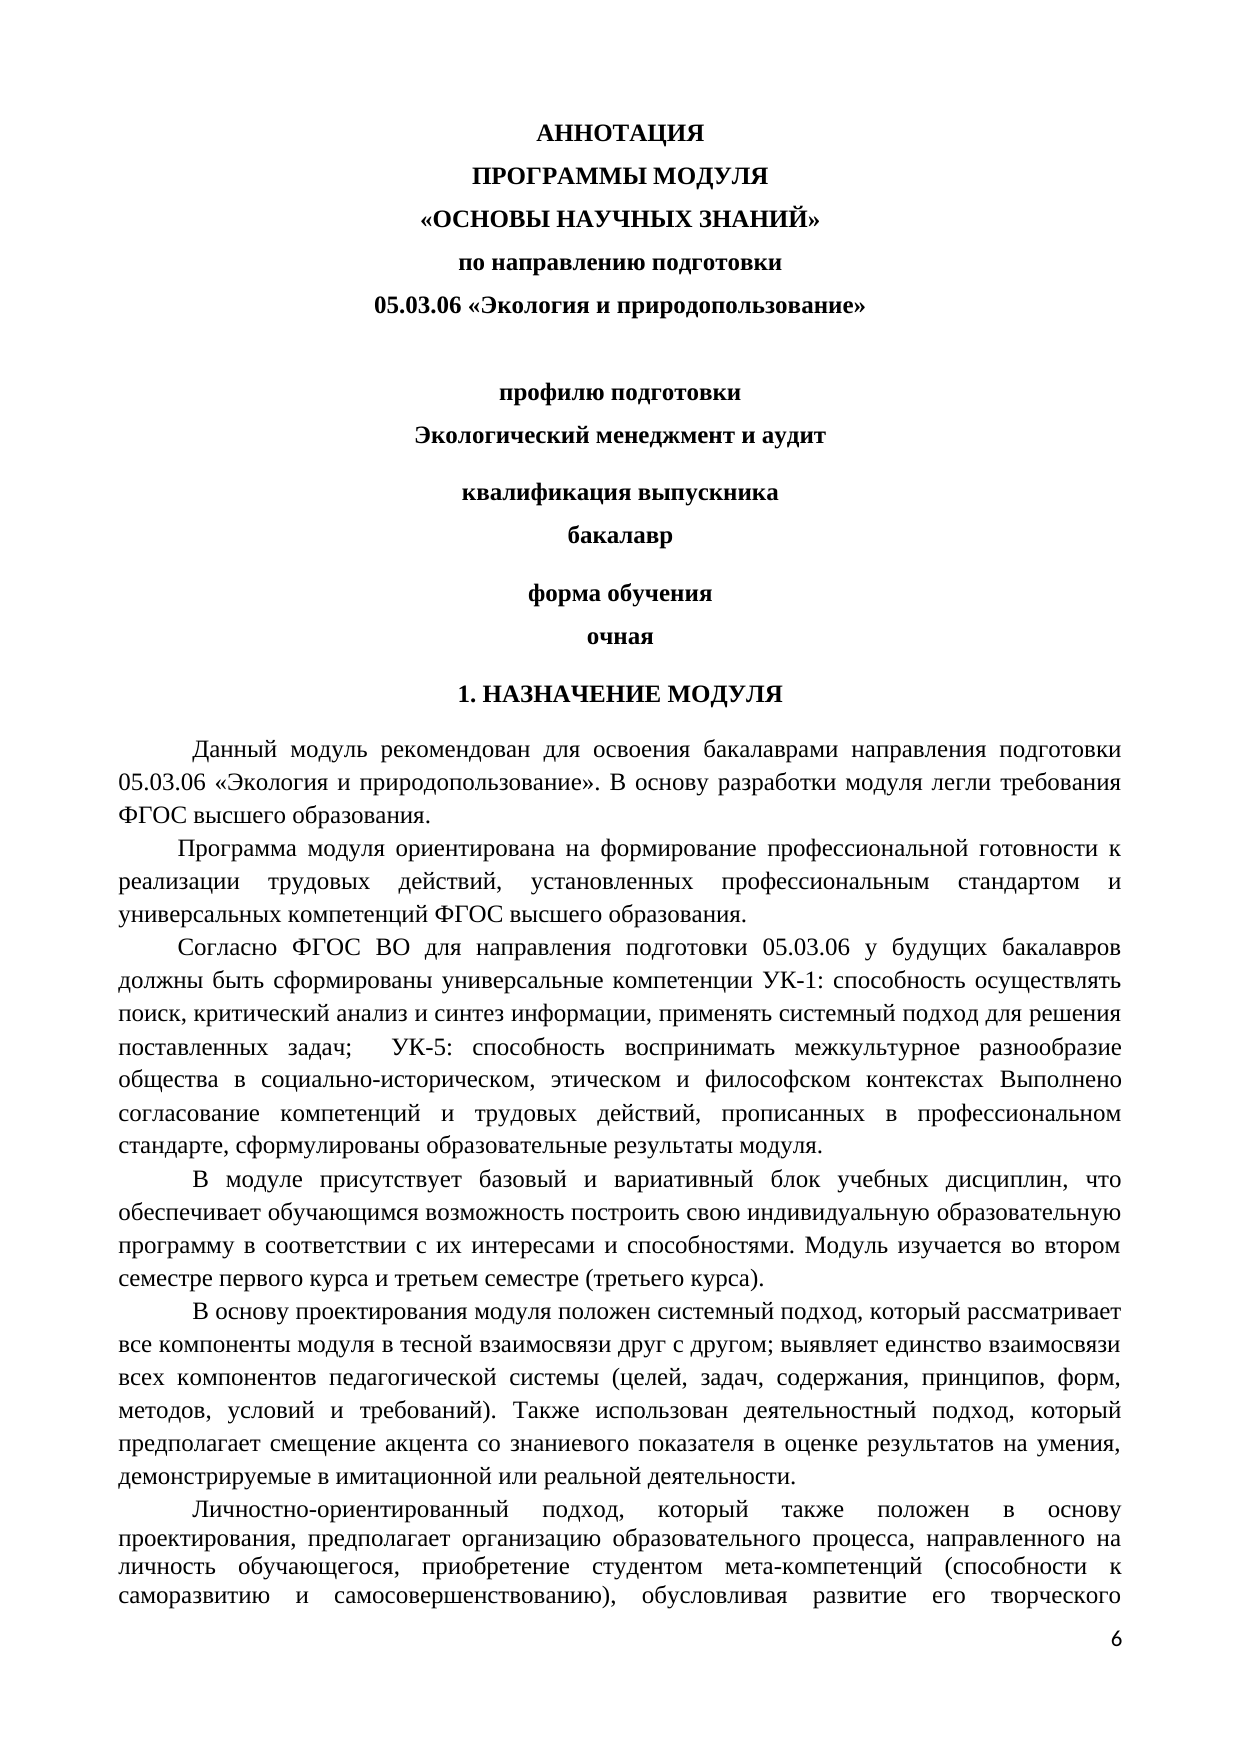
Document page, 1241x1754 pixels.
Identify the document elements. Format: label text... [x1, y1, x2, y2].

text 05.03.06 «Экология и природопользование» [118, 291, 1122, 319]
text форма обучения [118, 578, 1122, 607]
text Данный модуль рекомендован для освоения бакалаврами направления подготовки 05.03.06 «Экология и природопользование». В основу разработки модуля легли требования ФГОС высшего образования. [118, 734, 1122, 829]
text очная [118, 621, 1122, 650]
text Экологический менеджмент и аудит [118, 420, 1122, 449]
text квалификация выпускника [118, 477, 1122, 506]
text по направлению подготовки [118, 247, 1122, 276]
text АННОТАЦИЯ [118, 118, 1122, 147]
text В основу проектирования модуля положен системный подход, который рассматривает все компоненты модуля в тесной взаимосвязи друг с другом; выявляет единство взаимосвязи всех компонентов педагогической системы (целей, задач, содержания, принципов, форм, методов, условий и требований). Также использован деятельностный подход, который предполагает смещение акцента со знаниевого показателя в оценке результатов на умения, демонстрируемые в имитационной или реальной деятельности. [118, 1296, 1122, 1489]
text Согласно ФГОС ВО для направления подготовки 05.03.06 у будущих бакалавров должны быть сформированы универсальные компетенции УК-1: способность осуществлять поиск, критический анализ и синтез информации, применять системный подход для решения поставленных задач; УК-5: способность воспринимать межкультурное разнообразие общества в социально-историческом, этическом и философском контекстах Выполнено согласование компетенций и трудовых действий, прописанных в профессиональном стандарте, сформулированы образовательные результаты модуля. [118, 932, 1122, 1159]
text 1. назначение модуля [118, 679, 1122, 707]
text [118, 1494, 1122, 1609]
text В модуле присутствует базовый и вариативный блок учебных дисциплин, что обеспечивает обучающимся возможность построить свою индивидуальную образовательную программу в соответствии с их интересами и способностями. Модуль изучается во втором семестре первого курса и третьем семестре (третьего курса). [118, 1164, 1122, 1291]
text бакалавр [118, 521, 1122, 549]
text программЫ модуля [118, 161, 1122, 190]
text профилю подготовки [118, 377, 1122, 406]
text «ОСНОВЫ НАУЧНЫХ ЗНАНИЙ» [118, 204, 1122, 233]
text Программа модуля ориентирована на формирование профессиональной готовности к реализации трудовых действий, установленных профессиональным стандартом и универсальных компетенций ФГОС высшего образования. [118, 833, 1122, 928]
